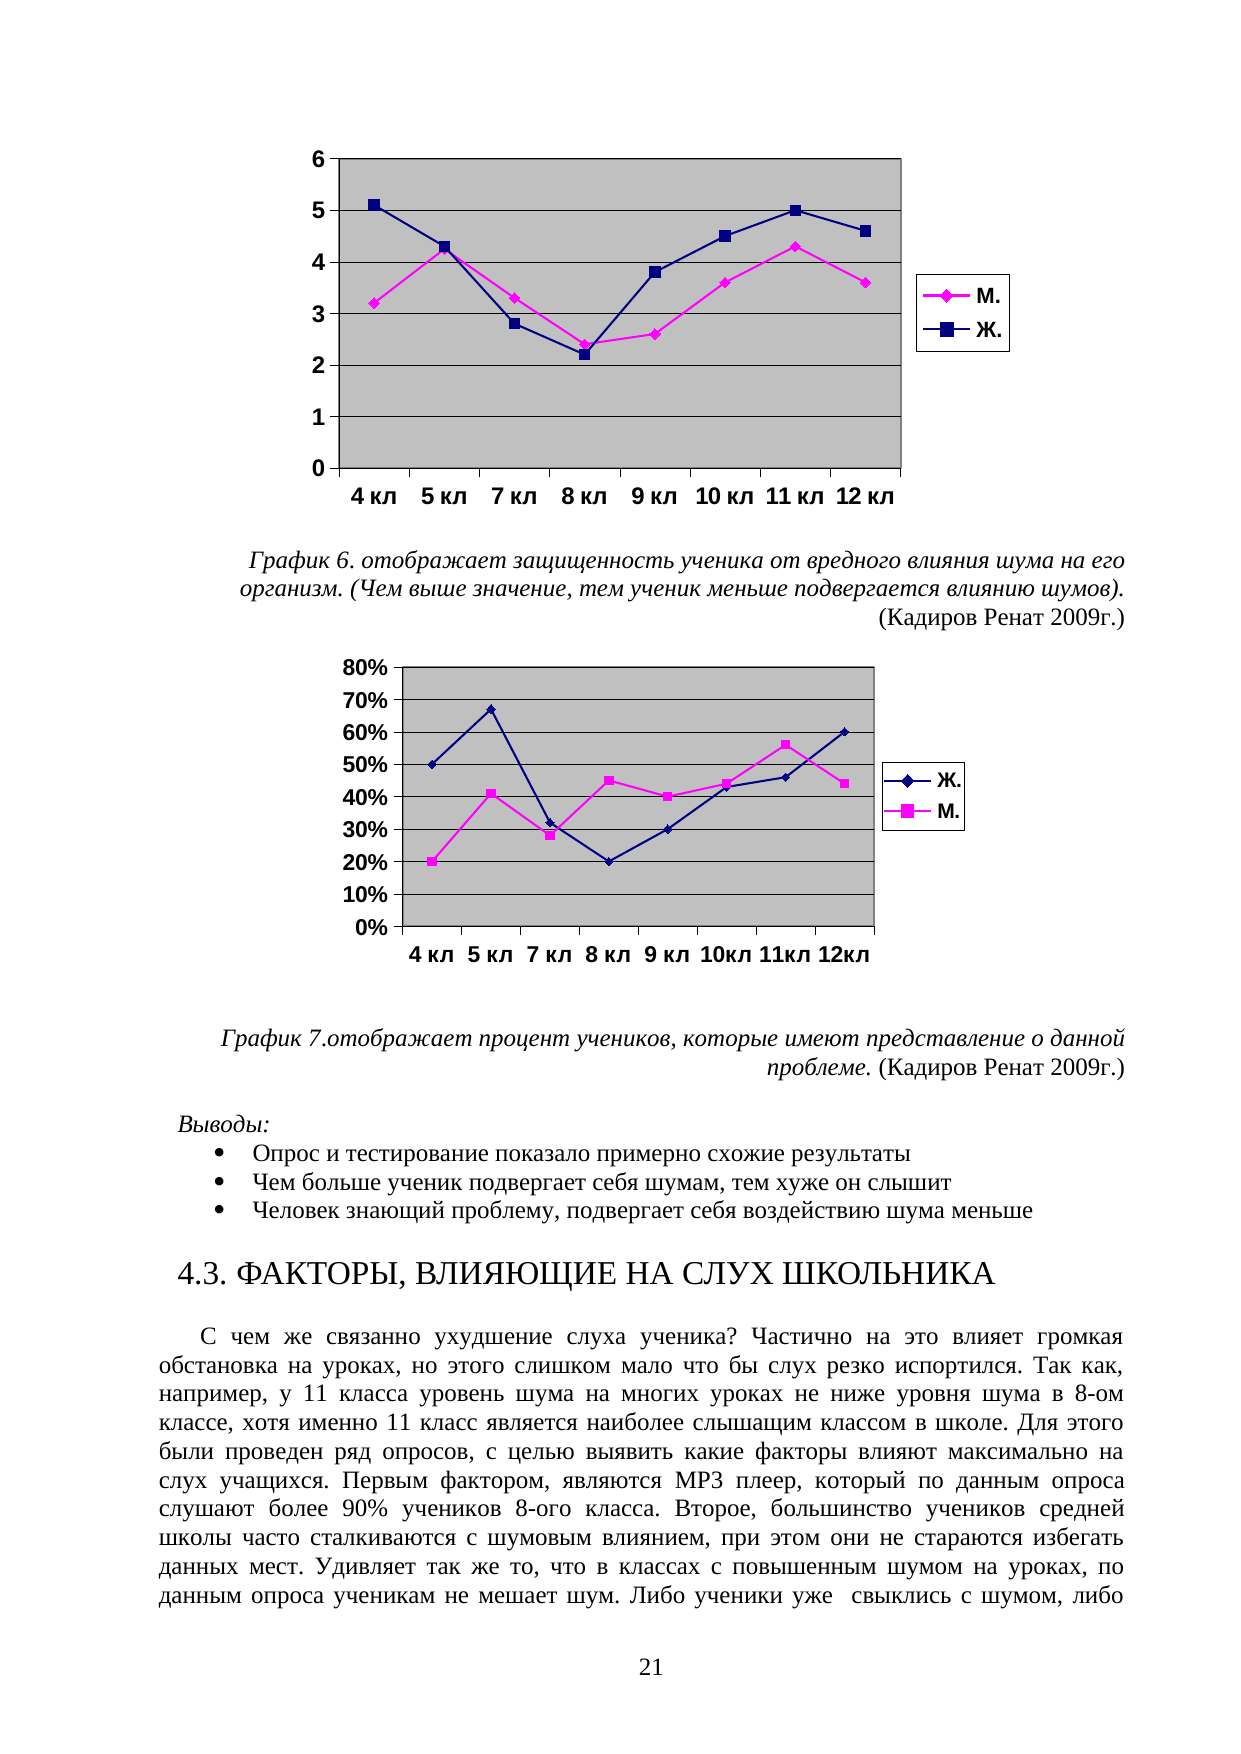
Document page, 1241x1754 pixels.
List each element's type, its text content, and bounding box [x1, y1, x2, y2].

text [158, 1321, 1125, 1608]
text Выводы: [177, 1109, 1125, 1138]
text График 6. отображает защищенность ученика от вредного влияния шума на его организм. (Чем выше значение, тем ученик меньше подвергается влиянию шумов). (Кадиров Ренат 2009г.) [177, 545, 1125, 631]
subtitle ФАКТОРЫ, ВЛИЯЮЩИЕ НА СЛУХ ШКОЛЬНИКА [177, 1253, 1125, 1292]
list Человек знающий проблему, подвергает себя воздействию шума меньше [215, 1196, 1125, 1224]
list Чем больше ученик подвергает себя шумам, тем хуже он слышит [215, 1167, 1125, 1196]
text График 7.отображает процент учеников, которые имеют представление о данной проблеме. (Кадиров Ренат 2009г.) [177, 1023, 1125, 1081]
list Опрос и тестирование показало примерно схожие результаты [215, 1138, 1125, 1167]
